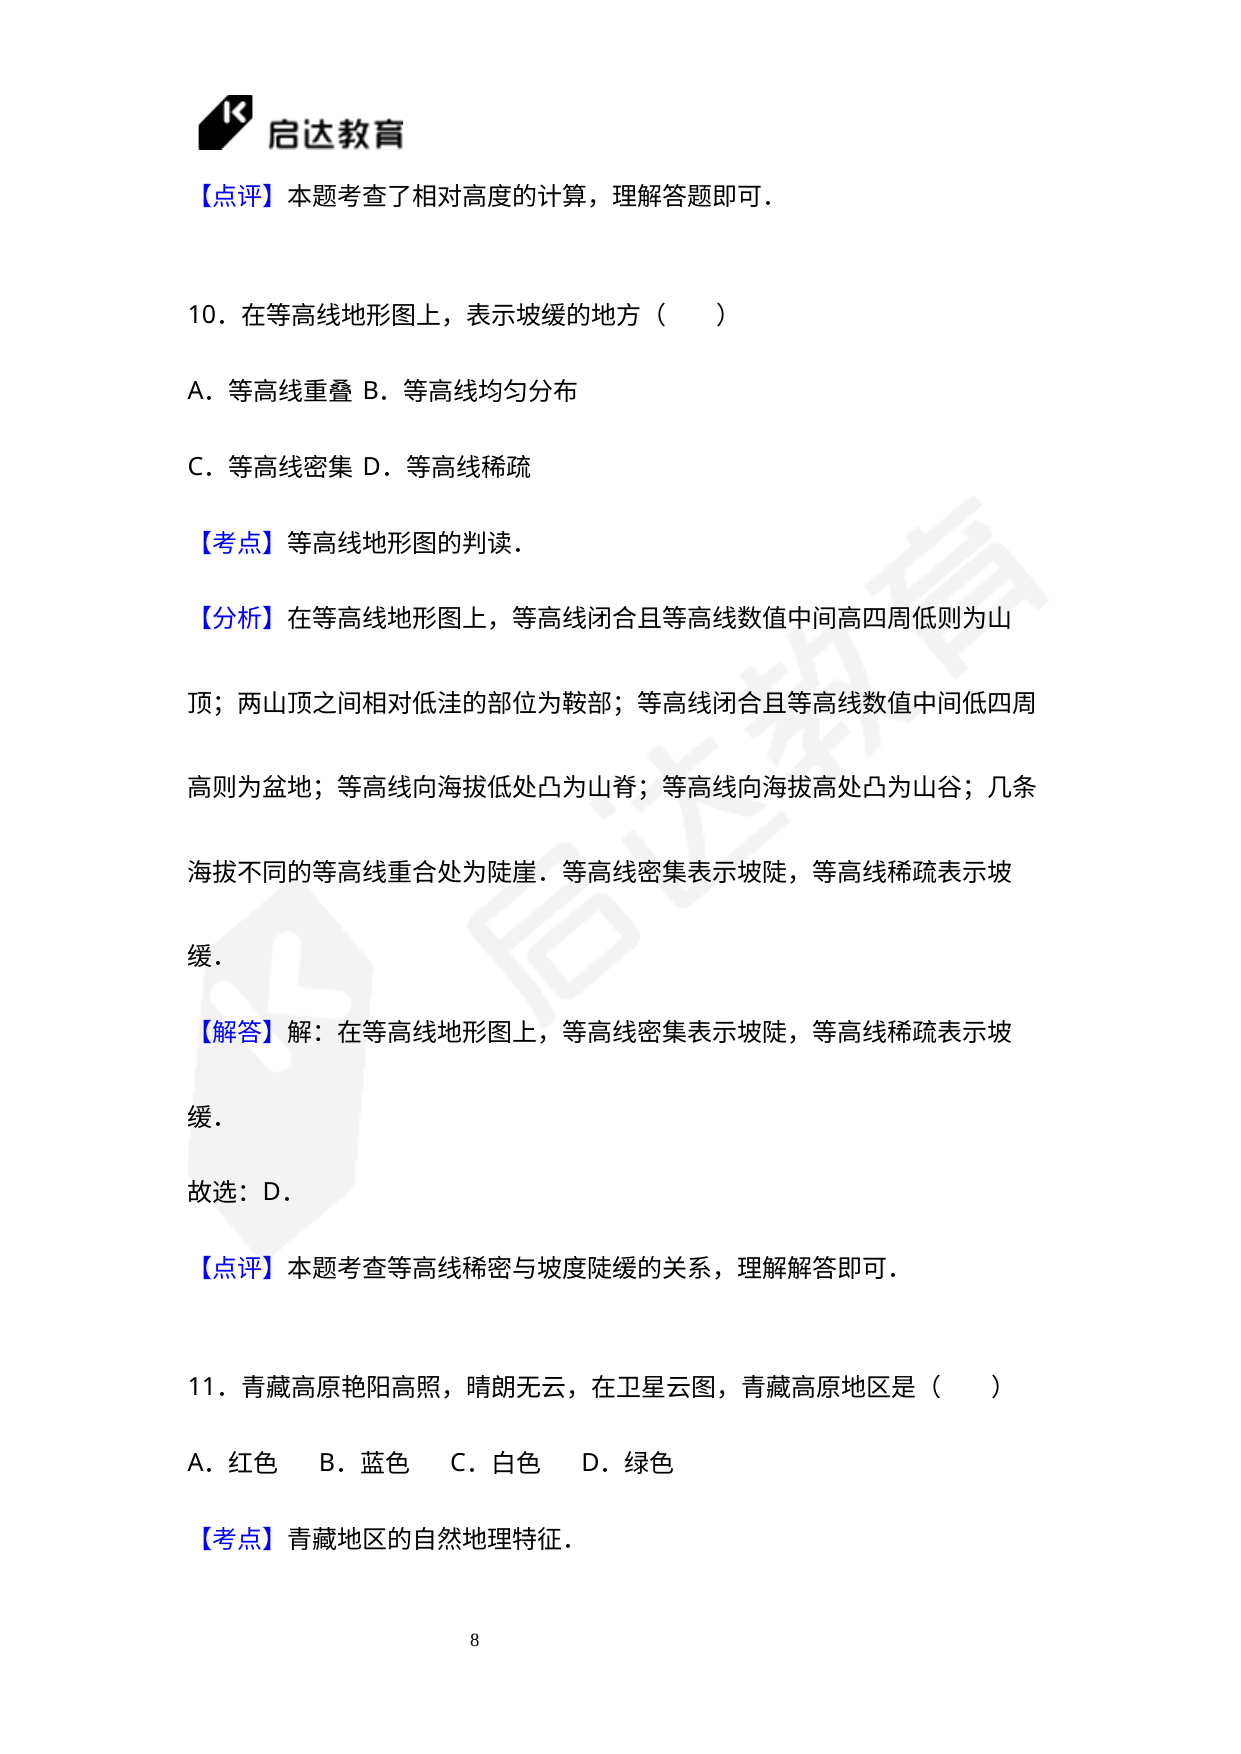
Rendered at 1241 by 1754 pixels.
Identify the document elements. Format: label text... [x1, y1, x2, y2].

text 【分析】在等高线地形图上，等高线闭合且等高线数值中间高四周低则为山顶；两山顶之间相对低洼的部位为鞍部；等高线闭合且等高线数值中间低四周高则为盆地；等高线向海拔低处凸为山脊；等高线向海拔高处凸为山谷；几条海拔不同的等高线重合处为陡崖．等高线密集表示坡陡，等高线稀疏表示坡缓． [187, 584, 1053, 987]
picture [198, 95, 404, 150]
text 10．在等高线地形图上，表示坡缓的地方（ ） [187, 281, 1053, 346]
text 【考点】青藏地区的自然地理特征． [187, 1505, 1053, 1570]
text 【考点】等高线地形图的判读． [187, 509, 1053, 574]
text C．等高线密集 D．等高线稀疏 [187, 433, 1053, 498]
text 【点评】本题考查了相对高度的计算，理解答题即可． [187, 162, 1053, 227]
text 11．青藏高原艳阳高照，晴朗无云，在卫星云图，青藏高原地区是（ ） [187, 1353, 1053, 1418]
text 【点评】本题考查等高线稀密与坡度陡缓的关系，理解解答即可． [187, 1234, 1053, 1299]
text 【解答】解：在等高线地形图上，等高线密集表示坡陡，等高线稀疏表示坡缓． [187, 998, 1053, 1148]
text 故选：D． [187, 1158, 1053, 1223]
text A．红色 B．蓝色 C．白色 D．绿色 [187, 1429, 1053, 1494]
text A．等高线重叠 B．等高线均匀分布 [187, 357, 1053, 422]
